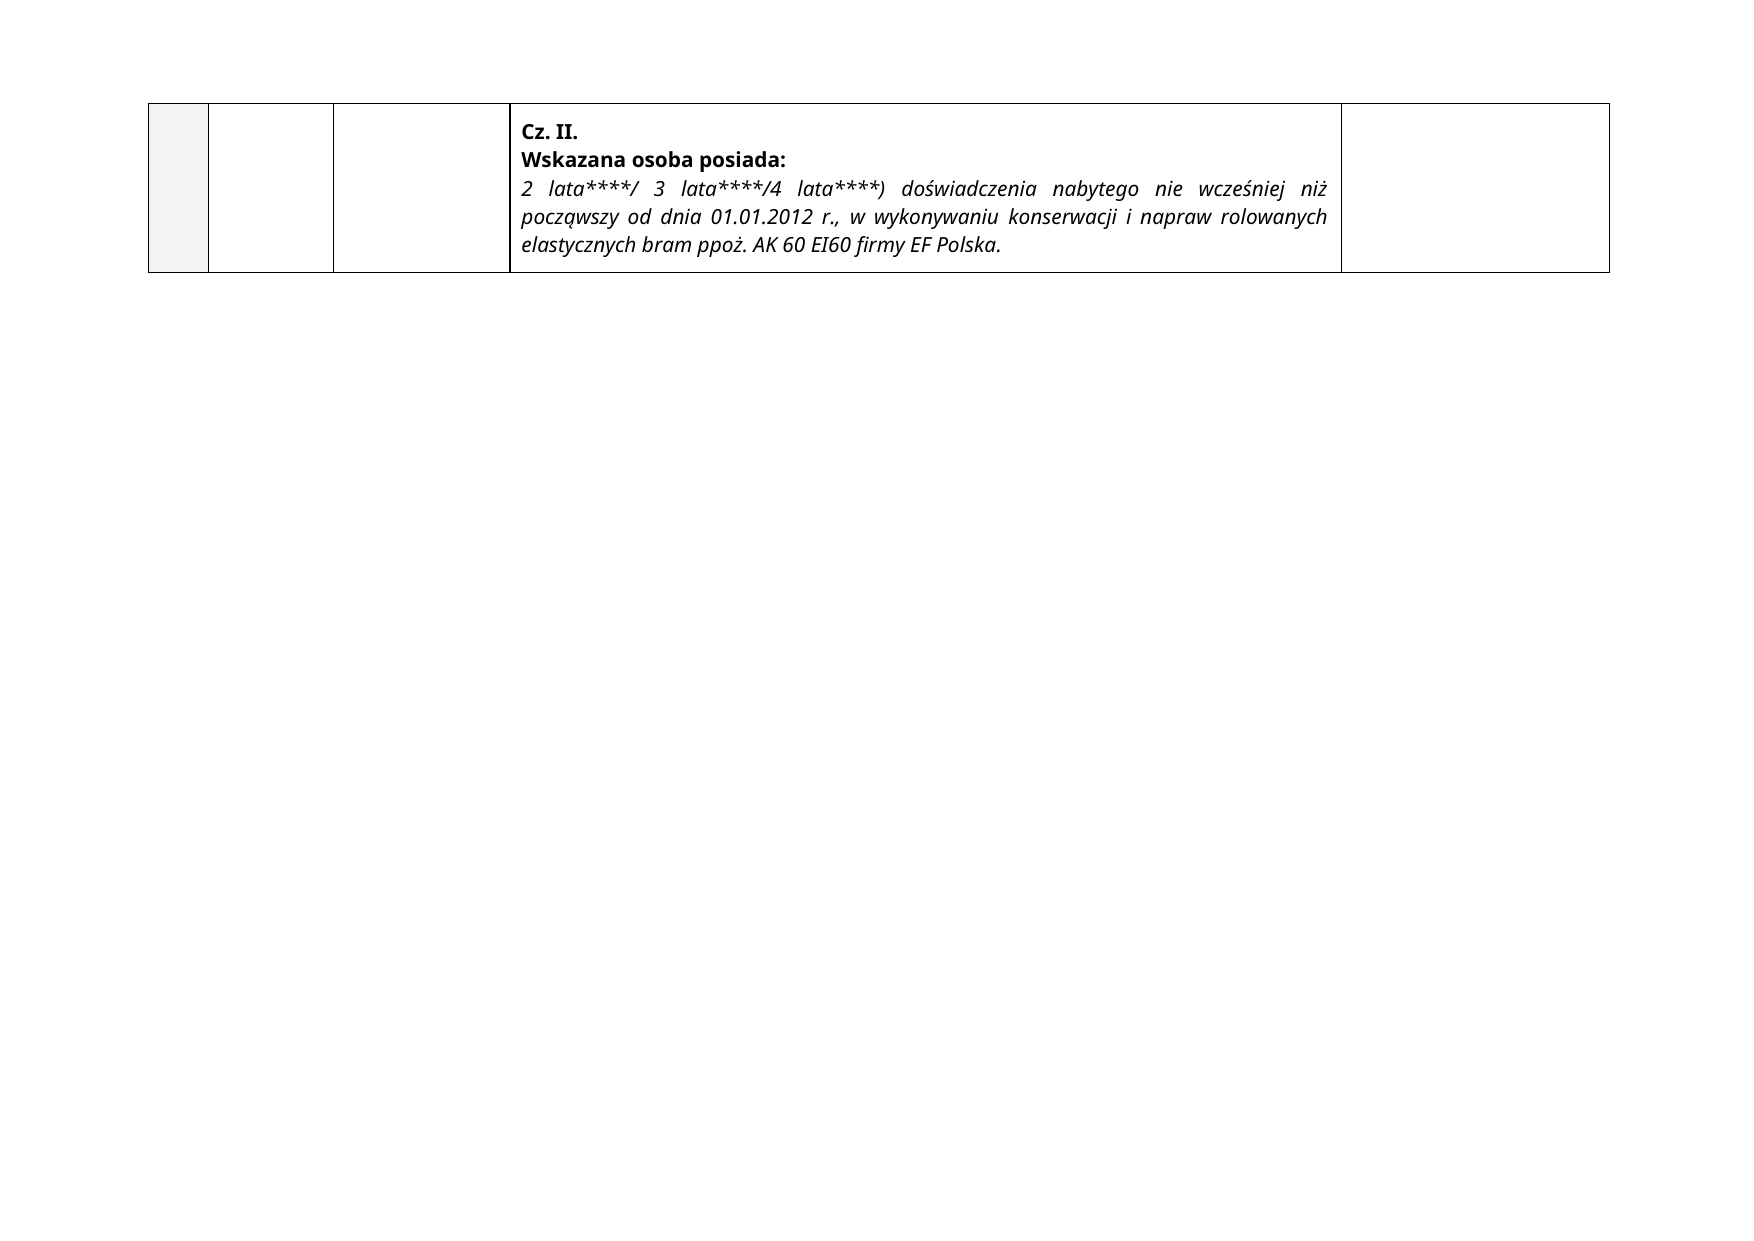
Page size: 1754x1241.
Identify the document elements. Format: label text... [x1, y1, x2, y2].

table_cell [209, 104, 333, 272]
table_cell Cz. II. Wskazana osoba posiada: 2 lata****/ 3 lata****/4 lata****) doświadczenia nabytego nie wcześniej niż począwszy od dnia 01.01.2012 r., w wykonywaniu konserwacji i napraw rolowanych elastycznych bram ppoż. AK 60 EI60 firmy EF Polska. [511, 104, 1341, 272]
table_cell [334, 104, 509, 272]
table_cell [149, 104, 208, 272]
table_cell [1342, 104, 1609, 272]
